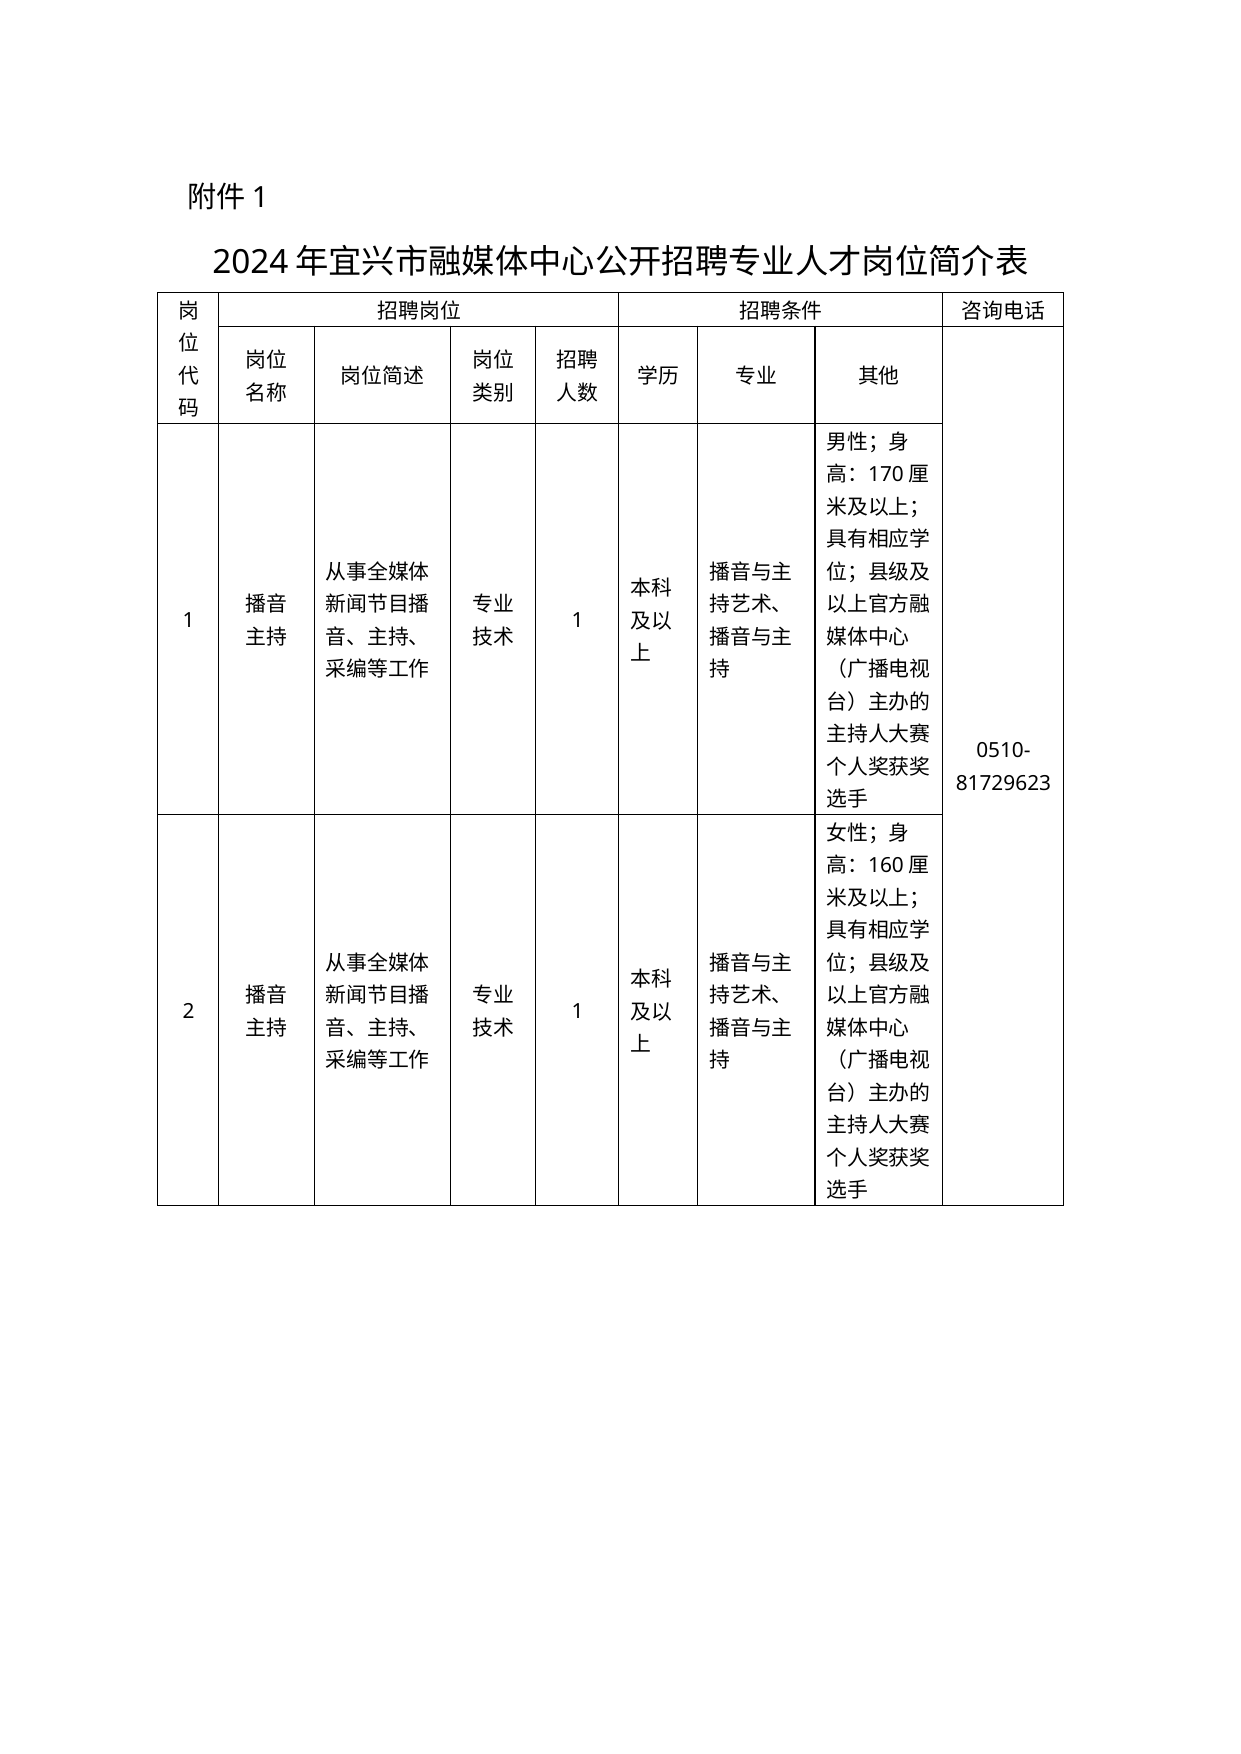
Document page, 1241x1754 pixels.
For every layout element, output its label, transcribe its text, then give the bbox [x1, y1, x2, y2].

table_cell 岗位 类别 [451, 327, 535, 423]
table_cell 女性；身高：160厘米及以上；具有相应学位；县级及以上官方融媒体中心（广播电视台）主办的主持人大赛个人奖获奖选手 [816, 815, 942, 1205]
table_header 招聘条件 [619, 293, 942, 326]
table_cell 专业 [698, 327, 814, 423]
table_cell 从事全媒体新闻节目播音、主持、采编等工作 [315, 815, 450, 1205]
table_header 招聘岗位 [219, 293, 618, 326]
table_cell 播音与主持艺术、播音与主持 [698, 424, 814, 814]
text 附件1 [187, 162, 1053, 227]
table_cell 从事全媒体新闻节目播音、主持、采编等工作 [315, 424, 450, 814]
table_cell 男性；身高：170厘米及以上；具有相应学位；县级及以上官方融媒体中心（广播电视台）主办的主持人大赛个人奖获奖选手 [816, 424, 942, 814]
table_cell 播音与主持艺术、播音与主持 [698, 815, 814, 1205]
table_cell 本科及以上 [619, 815, 697, 1205]
table_cell 1 [536, 424, 618, 814]
table_cell 其他 [816, 327, 942, 423]
table_cell 招聘人数 [536, 327, 618, 423]
table_cell 岗位 名称 [219, 327, 314, 423]
table_cell 0510- 81729623 [943, 327, 1063, 1205]
table_cell 专业 技术 [451, 424, 535, 814]
table_header 岗位代码 [158, 293, 218, 423]
table_cell 岗位简述 [315, 327, 450, 423]
table_cell 本科及以上 [619, 424, 697, 814]
table_cell 2 [158, 815, 218, 1205]
table_cell 学历 [619, 327, 697, 423]
table_cell 专业 技术 [451, 815, 535, 1205]
table_cell 播音 主持 [219, 815, 314, 1205]
table_cell 1 [158, 424, 218, 814]
table_header 咨询电话 [943, 293, 1063, 326]
table_cell 播音 主持 [219, 424, 314, 814]
text 2024年宜兴市融媒体中心公开招聘专业人才岗位简介表 [187, 227, 1053, 292]
table_cell 1 [536, 815, 618, 1205]
